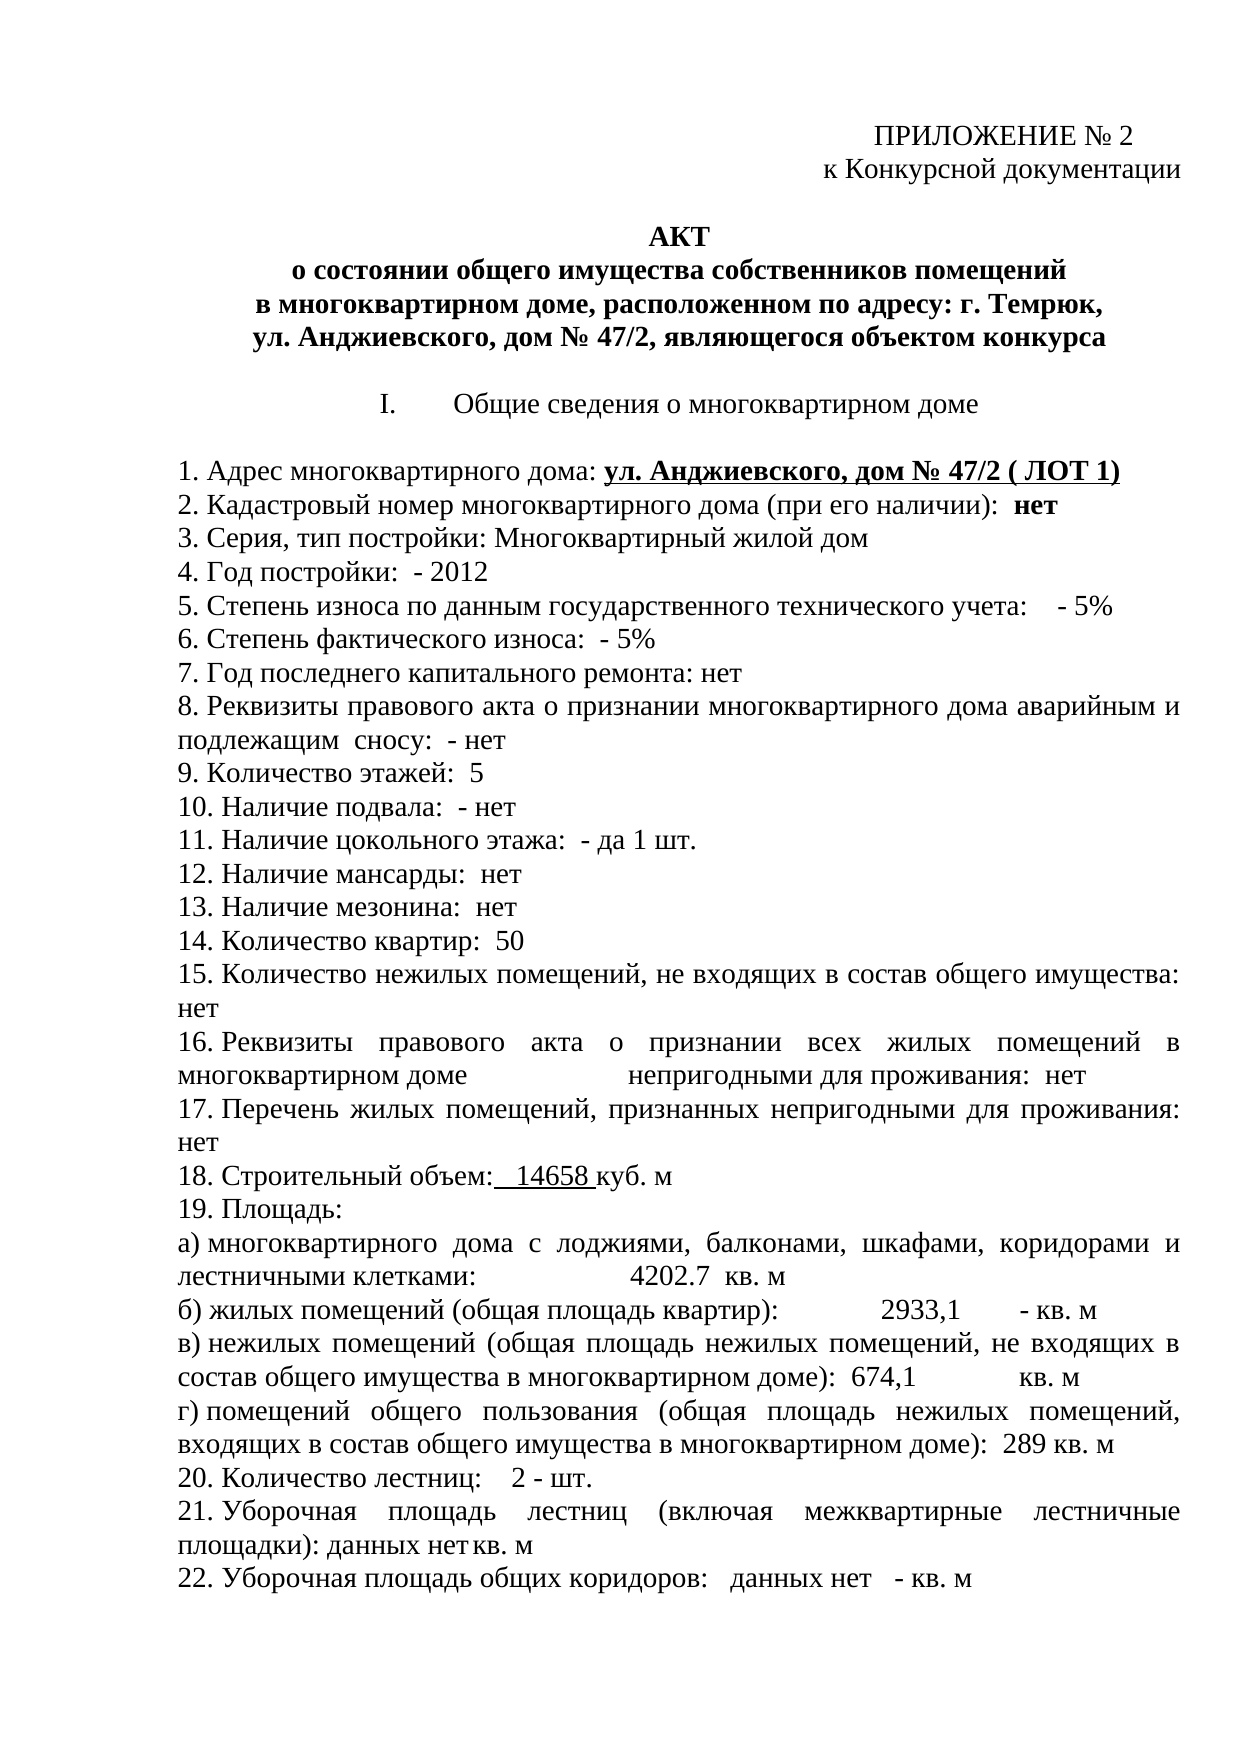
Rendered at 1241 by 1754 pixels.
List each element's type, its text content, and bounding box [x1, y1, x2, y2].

text 18. Строительный объем: 14658 куб. м [177, 1158, 1181, 1191]
text б) жилых помещений (общая площадь квартир): 2933,1 - кв. м [177, 1292, 1181, 1326]
text 16. Реквизиты правового акта о признании всех жилых помещений в многоквартирном доме непригодными для проживания: нет [177, 1024, 1181, 1091]
text 17. Перечень жилых помещений, признанных непригодными для проживания: нет [177, 1091, 1181, 1158]
text 15. Количество нежилых помещений, не входящих в состав общего имущества: нет [177, 957, 1181, 1024]
text 3. Серия, тип постройки: Многоквартирный жилой дом [177, 521, 1181, 554]
text 8. Реквизиты правового акта о признании многоквартирного дома аварийным и подлежащим сносу: - нет [177, 688, 1181, 755]
text о состоянии общего имущества собственников помещений в многоквартирном доме, расположенном по адресу: г. Темрюк, [177, 252, 1181, 319]
text 11. Наличие цокольного этажа: - да 1 шт. [177, 822, 1181, 856]
text 20. Количество лестниц: 2 - шт. [177, 1460, 1181, 1493]
text 4. Год постройки: - 2012 [177, 554, 1181, 588]
text АКТ [177, 219, 1181, 252]
text 12. Наличие мансарды: нет [177, 856, 1181, 889]
text 10. Наличие подвала: - нет [177, 789, 1181, 822]
text 1. Адрес многоквартирного дома: ул. Анджиевского, дом № 47/2 ( ЛОТ 1) [177, 453, 1181, 487]
text 14. Количество квартир: 50 [177, 923, 1181, 957]
list Общие сведения о многоквартирном доме [177, 386, 1181, 420]
text 22. Уборочная площадь общих коридоров: данных нет - кв. м [177, 1560, 1181, 1594]
text 13. Наличие мезонина: нет [177, 889, 1181, 923]
text г) помещений общего пользования (общая площадь нежилых помещений, входящих в состав общего имущества в многоквартирном доме): 289 кв. м [177, 1393, 1181, 1460]
text 2. Кадастровый номер многоквартирного дома (при его наличии): нет [177, 487, 1181, 521]
text 19. Площадь: [177, 1191, 1181, 1225]
text 9. Количество этажей: 5 [177, 755, 1181, 789]
text 7. Год последнего капитального ремонта: нет [177, 655, 1181, 688]
text а) многоквартирного дома с лоджиями, балконами, шкафами, коридорами и лестничными клетками: 4202.7 кв. м [177, 1225, 1181, 1292]
text 6. Степень фактического износа: - 5% [177, 621, 1181, 655]
text 21. Уборочная площадь лестниц (включая межквартирные лестничные площадки): данных нет кв. м [177, 1493, 1181, 1560]
text в) нежилых помещений (общая площадь нежилых помещений, не входящих в состав общего имущества в многоквартирном доме): 674,1 кв. м [177, 1326, 1181, 1393]
text к Конкурсной документации [177, 152, 1181, 185]
text ул. Анджиевского, дом № 47/2, являющегося объектом конкурса [177, 319, 1181, 353]
text 5. Степень износа по данным государственного технического учета: - 5% [177, 588, 1181, 621]
text ПРИЛОЖЕНИЕ № 2 [177, 118, 1181, 152]
